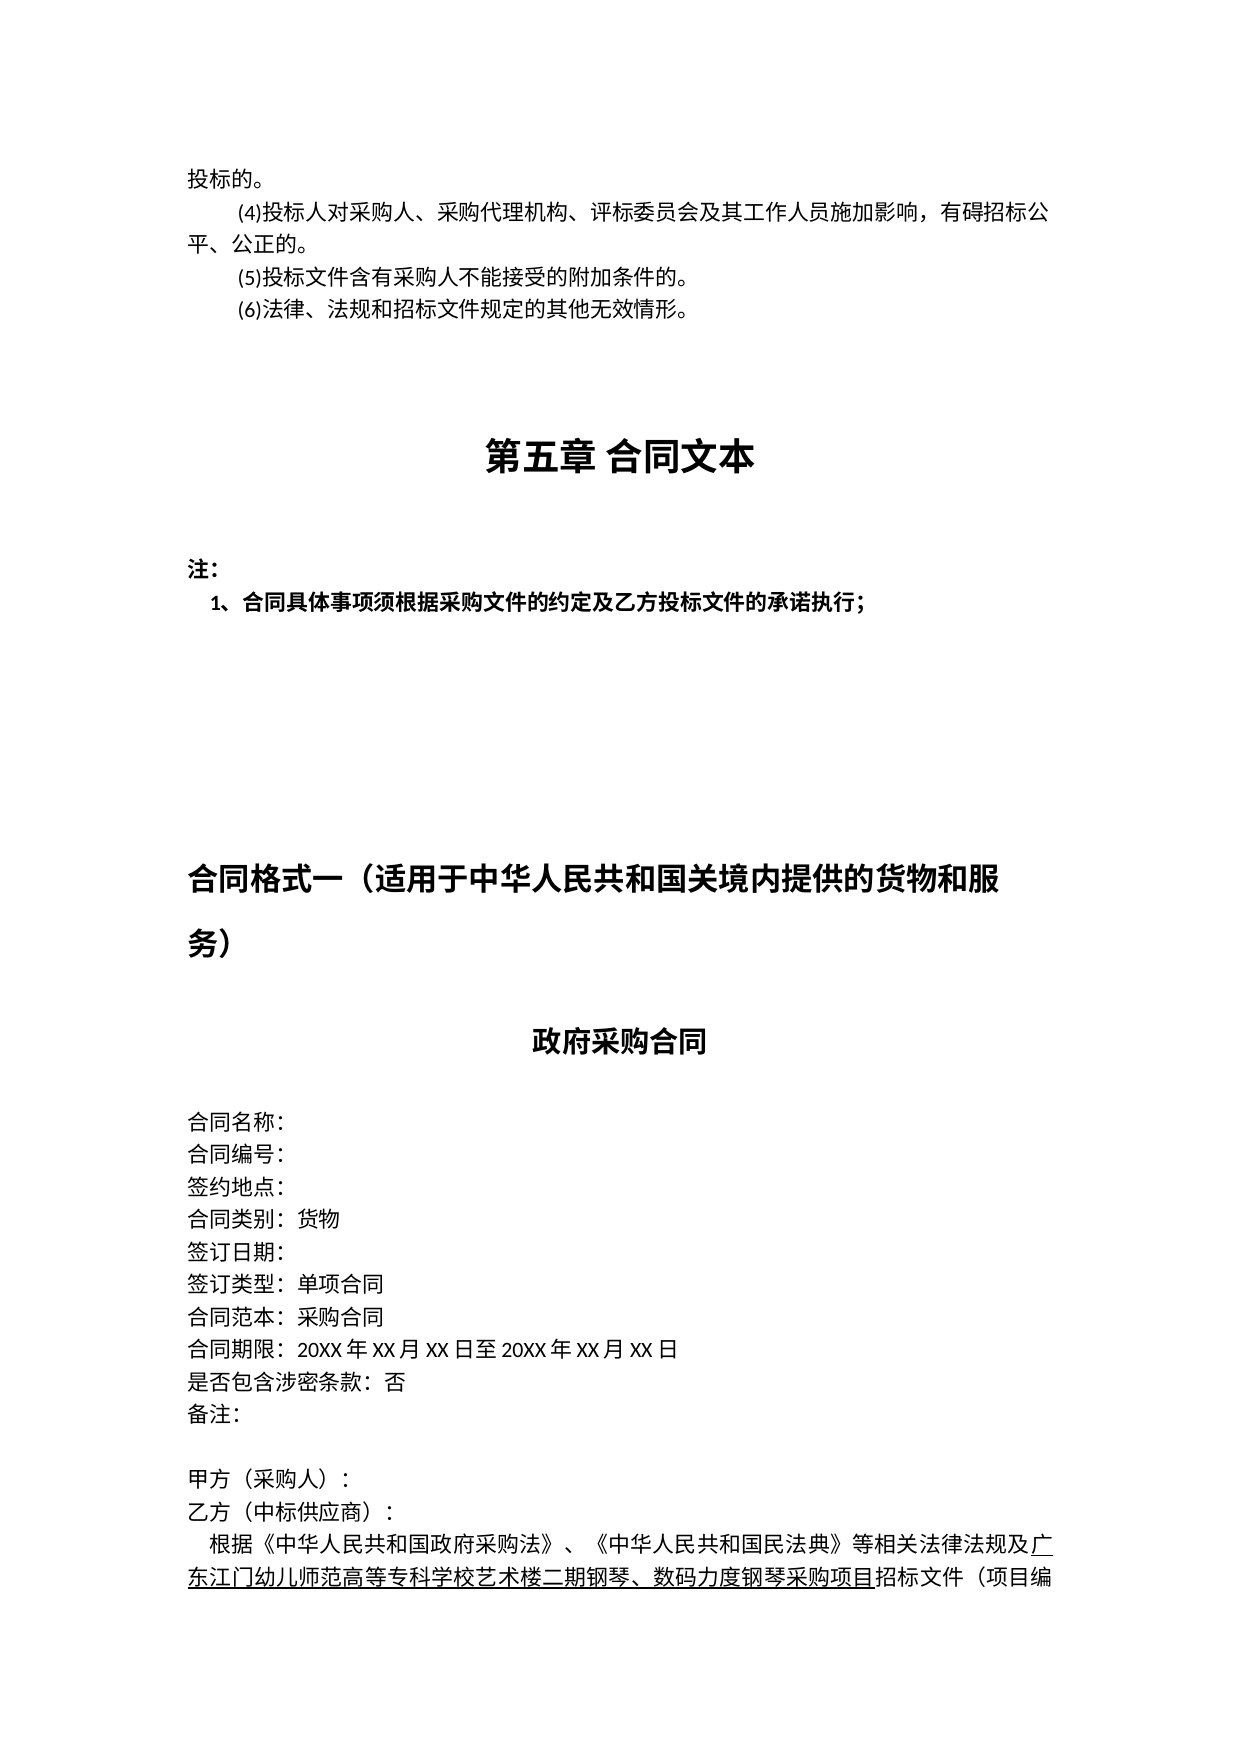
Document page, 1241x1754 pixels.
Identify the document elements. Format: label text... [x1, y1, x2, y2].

text 1、合同具体事项须根据采购文件的约定及乙方投标文件的承诺执行； [187, 584, 1053, 617]
text 签约地点： [187, 1169, 1053, 1202]
text 合同范本：采购合同 [187, 1299, 1053, 1332]
text 签订类型：单项合同 [187, 1267, 1053, 1299]
text 注： [187, 552, 1053, 584]
text 合同名称： [187, 1104, 1053, 1137]
text 合同编号： [187, 1137, 1053, 1169]
text 签订日期： [187, 1234, 1053, 1267]
text 合同类别：货物 [187, 1202, 1053, 1234]
text 第五章 合同文本 [187, 422, 1053, 487]
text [187, 1527, 1053, 1592]
text 乙方（中标供应商）： [187, 1494, 1053, 1527]
text 是否包含涉密条款：否 [187, 1364, 1053, 1397]
text 合同期限：20XX年XX月XX日至20XX年XX月XX日 [187, 1332, 1053, 1364]
text (5)投标文件含有采购人不能接受的附加条件的。 [187, 259, 1053, 292]
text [187, 162, 1053, 194]
text (4)投标人对采购人、采购代理机构、评标委员会及其工作人员施加影响，有碍招标公平、公正的。 [187, 194, 1053, 259]
text 甲方（采购人）： [187, 1462, 1053, 1494]
text 备注： [187, 1397, 1053, 1429]
text 政府采购合同 [187, 1007, 1053, 1072]
text (6)法律、法规和招标文件规定的其他无效情形。 [187, 292, 1053, 324]
text 合同格式一（适用于中华人民共和国关境内提供的货物和服务） [187, 844, 1053, 974]
